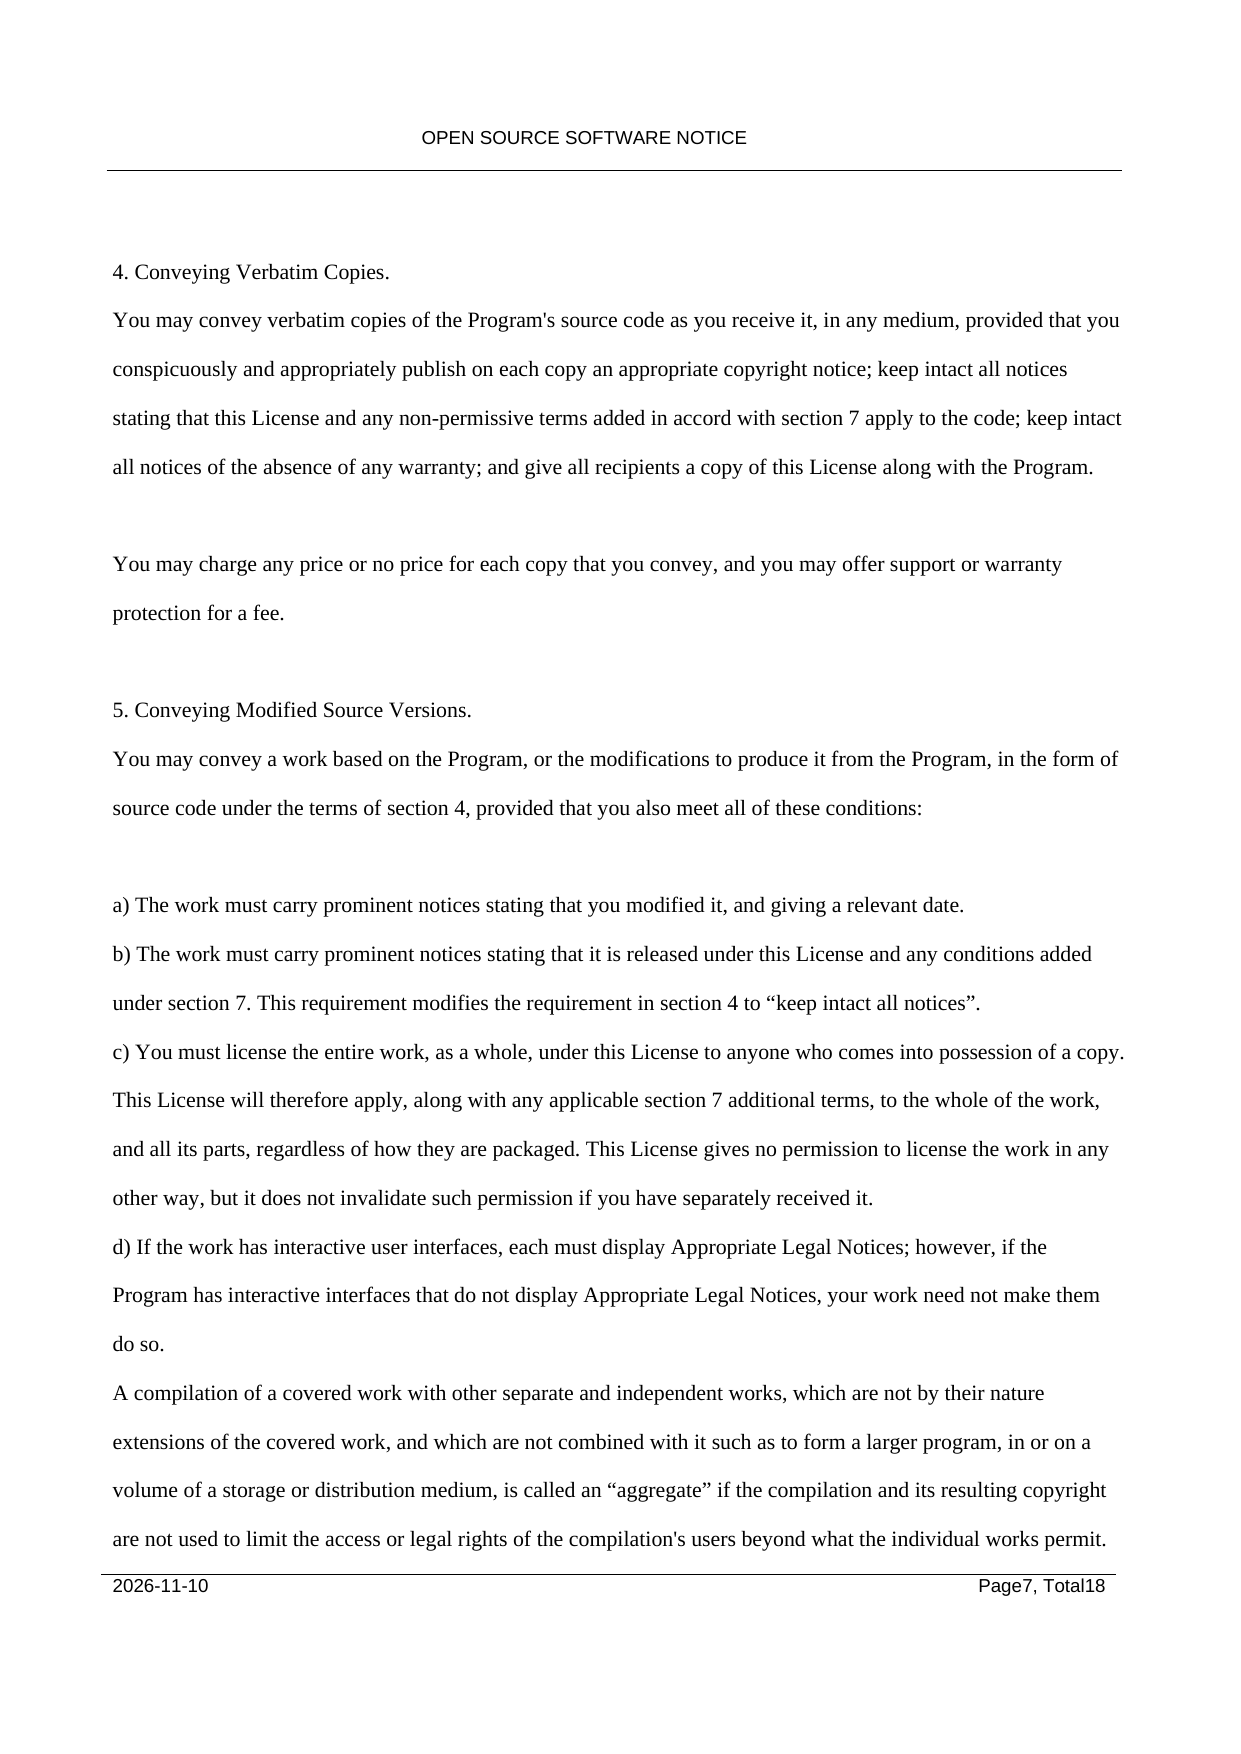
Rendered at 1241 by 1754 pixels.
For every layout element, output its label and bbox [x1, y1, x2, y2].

text [112, 206, 1128, 1555]
